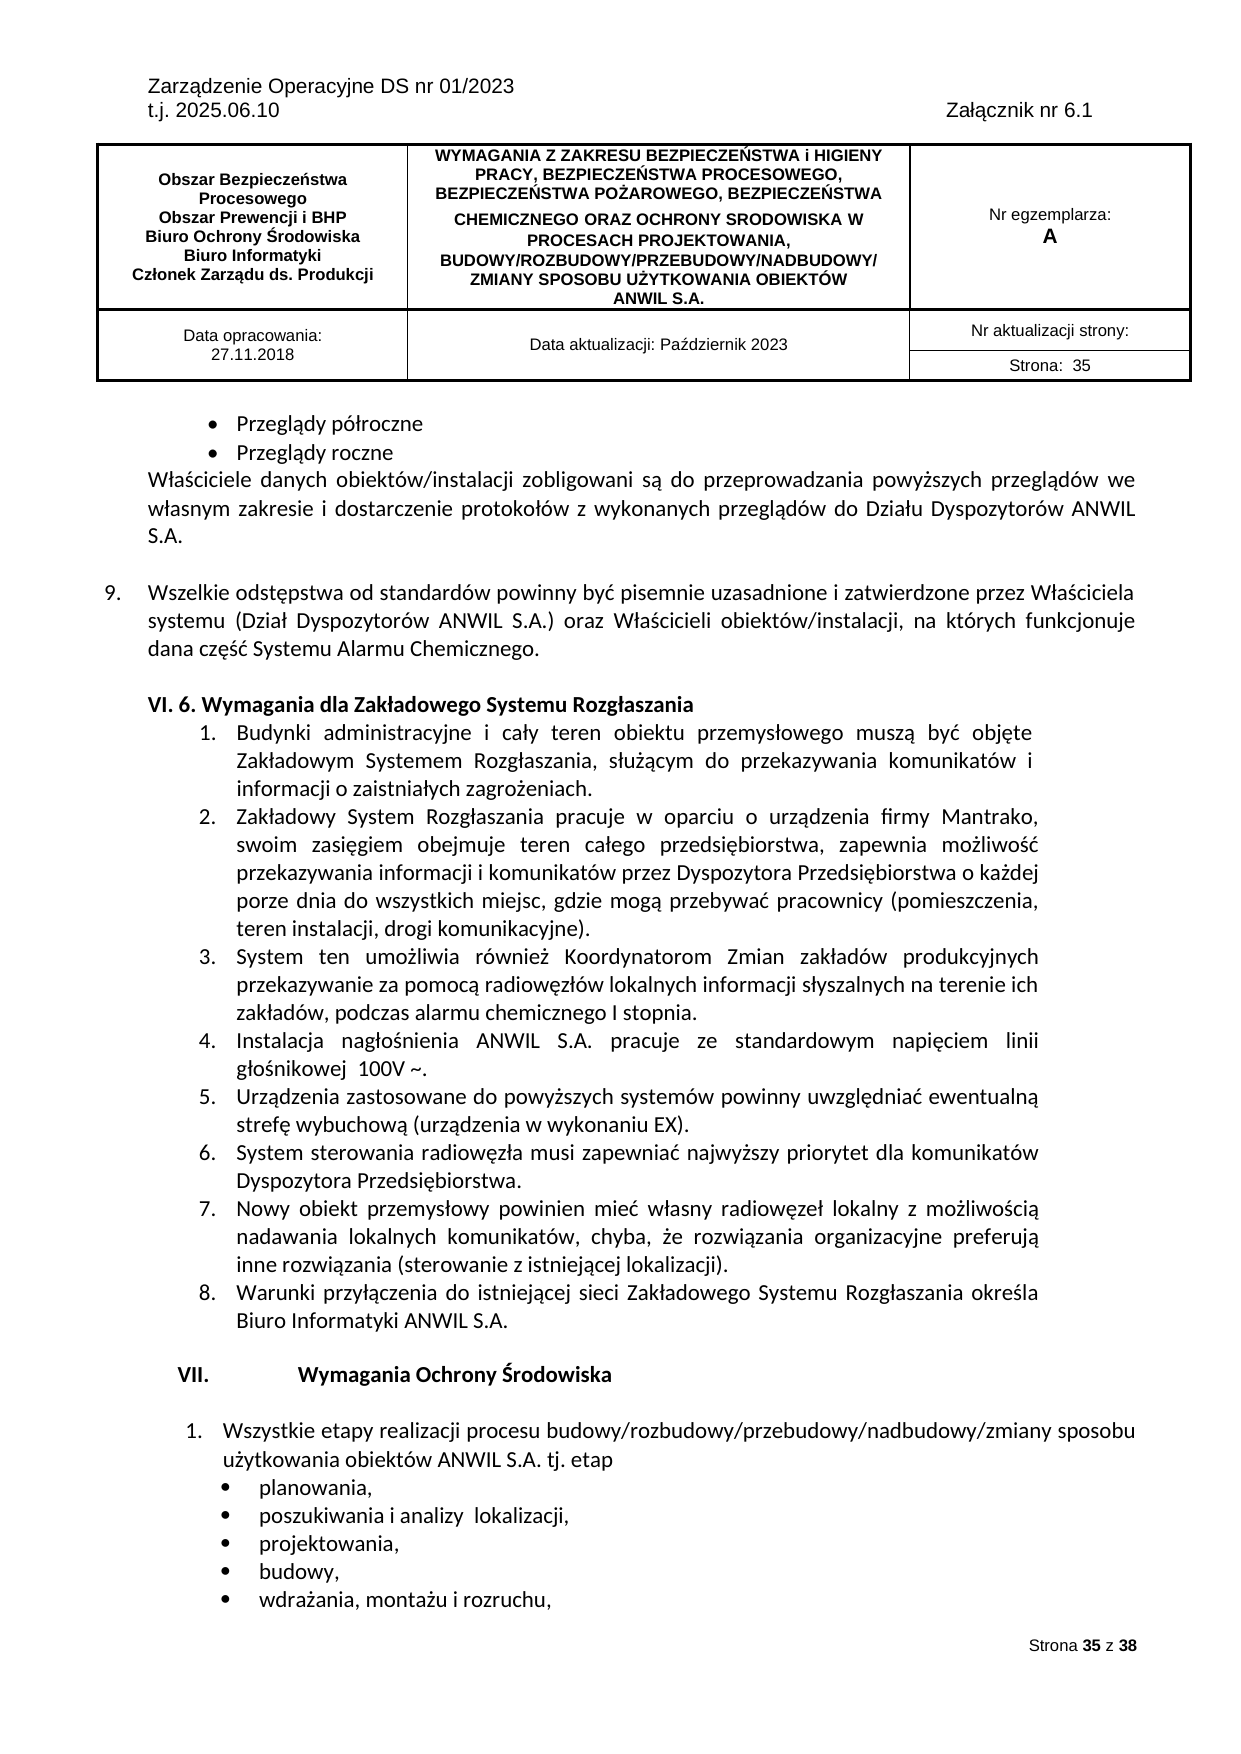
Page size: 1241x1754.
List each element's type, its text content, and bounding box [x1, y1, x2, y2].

list wdrażania, montażu i rozruchu, [221, 1585, 1137, 1613]
list Wymagania Ochrony Środowiska [177, 1361, 1137, 1389]
list projektowania, [221, 1529, 1137, 1557]
list Przeglądy roczne [207, 438, 1137, 466]
list budowy, [221, 1557, 1137, 1585]
list Przeglądy półroczne [207, 409, 1137, 438]
list poszukiwania i analizy lokalizacji, [221, 1501, 1137, 1529]
text Właściciele danych obiektów/instalacji zobligowani są do przeprowadzania powyższych przeglądów we własnym zakresie i dostarczenie protokołów z wykonanych przeglądów do Działu Dyspozytorów ANWIL S.A. [148, 466, 1137, 550]
list Wszelkie odstępstwa od standardów powinny być pisemnie uzasadnione i zatwierdzone przez Właściciela systemu (Dział Dyspozytorów ANWIL S.A.) oraz Właścicieli obiektów/instalacji, na których funkcjonuje dana część Systemu Alarmu Chemicznego. [104, 578, 1137, 662]
list planowania, [221, 1473, 1137, 1501]
table_header Zakładowy System Rozgłaszania pracuje w oparciu o urządzenia firmy Mantrako, swoim zasięgiem obejmuje teren całego przedsiębiorstwa, zapewnia możliwość przekazywania informacji i komunikatów przez Dyspozytora Przedsiębiorstwa o każdej porze dnia do wszystkich miejsc, gdzie mogą przebywać pracownicy (pomieszczenia, teren instalacji, drogi komunikacyjne). System ten umożliwia również Koordynatorom Zmian zakładów produkcyjnych przekazywanie za pomocą radiowęzłów lokalnych informacji słyszalnych na terenie ich zakładów, podczas alarmu chemicznego I stopnia. Instalacja nagłośnienia ANWIL S.A. pracuje ze standardowym napięciem linii głośnikowej 100V ~. Urządzenia zastosowane do powyższych systemów powinny uwzględniać ewentualną strefę wybuchową (urządzenia w wykonaniu EX). System sterowania radiowęzła musi zapewniać najwyższy priorytet dla komunikatów Dyspozytora Przedsiębiorstwa. Nowy obiekt przemysłowy powinien mieć własny radiowęzeł lokalny z możliwością nadawania lokalnych komunikatów, chyba, że rozwiązania organizacyjne preferują inne rozwiązania (sterowanie z istniejącej lokalizacji). Warunki przyłączenia do istniejącej sieci Zakładowego Systemu Rozgłaszania określa Biuro Informatyki ANWIL S.A. [148, 802, 1051, 1361]
table_header VI. 6. Wymagania dla Zakładowego Systemu Rozgłaszania [148, 662, 1042, 718]
list Budynki administracyjne i cały teren obiektu przemysłowego muszą być objęte Zakładowym Systemem Rozgłaszania, służącym do przekazywania komunikatów i informacji o zaistniałych zagrożeniach. [199, 718, 1034, 802]
list Wszystkie etapy realizacji procesu budowy/rozbudowy/przebudowy/nadbudowy/zmiany sposobu użytkowania obiektów ANWIL S.A. tj. etap [185, 1417, 1137, 1473]
